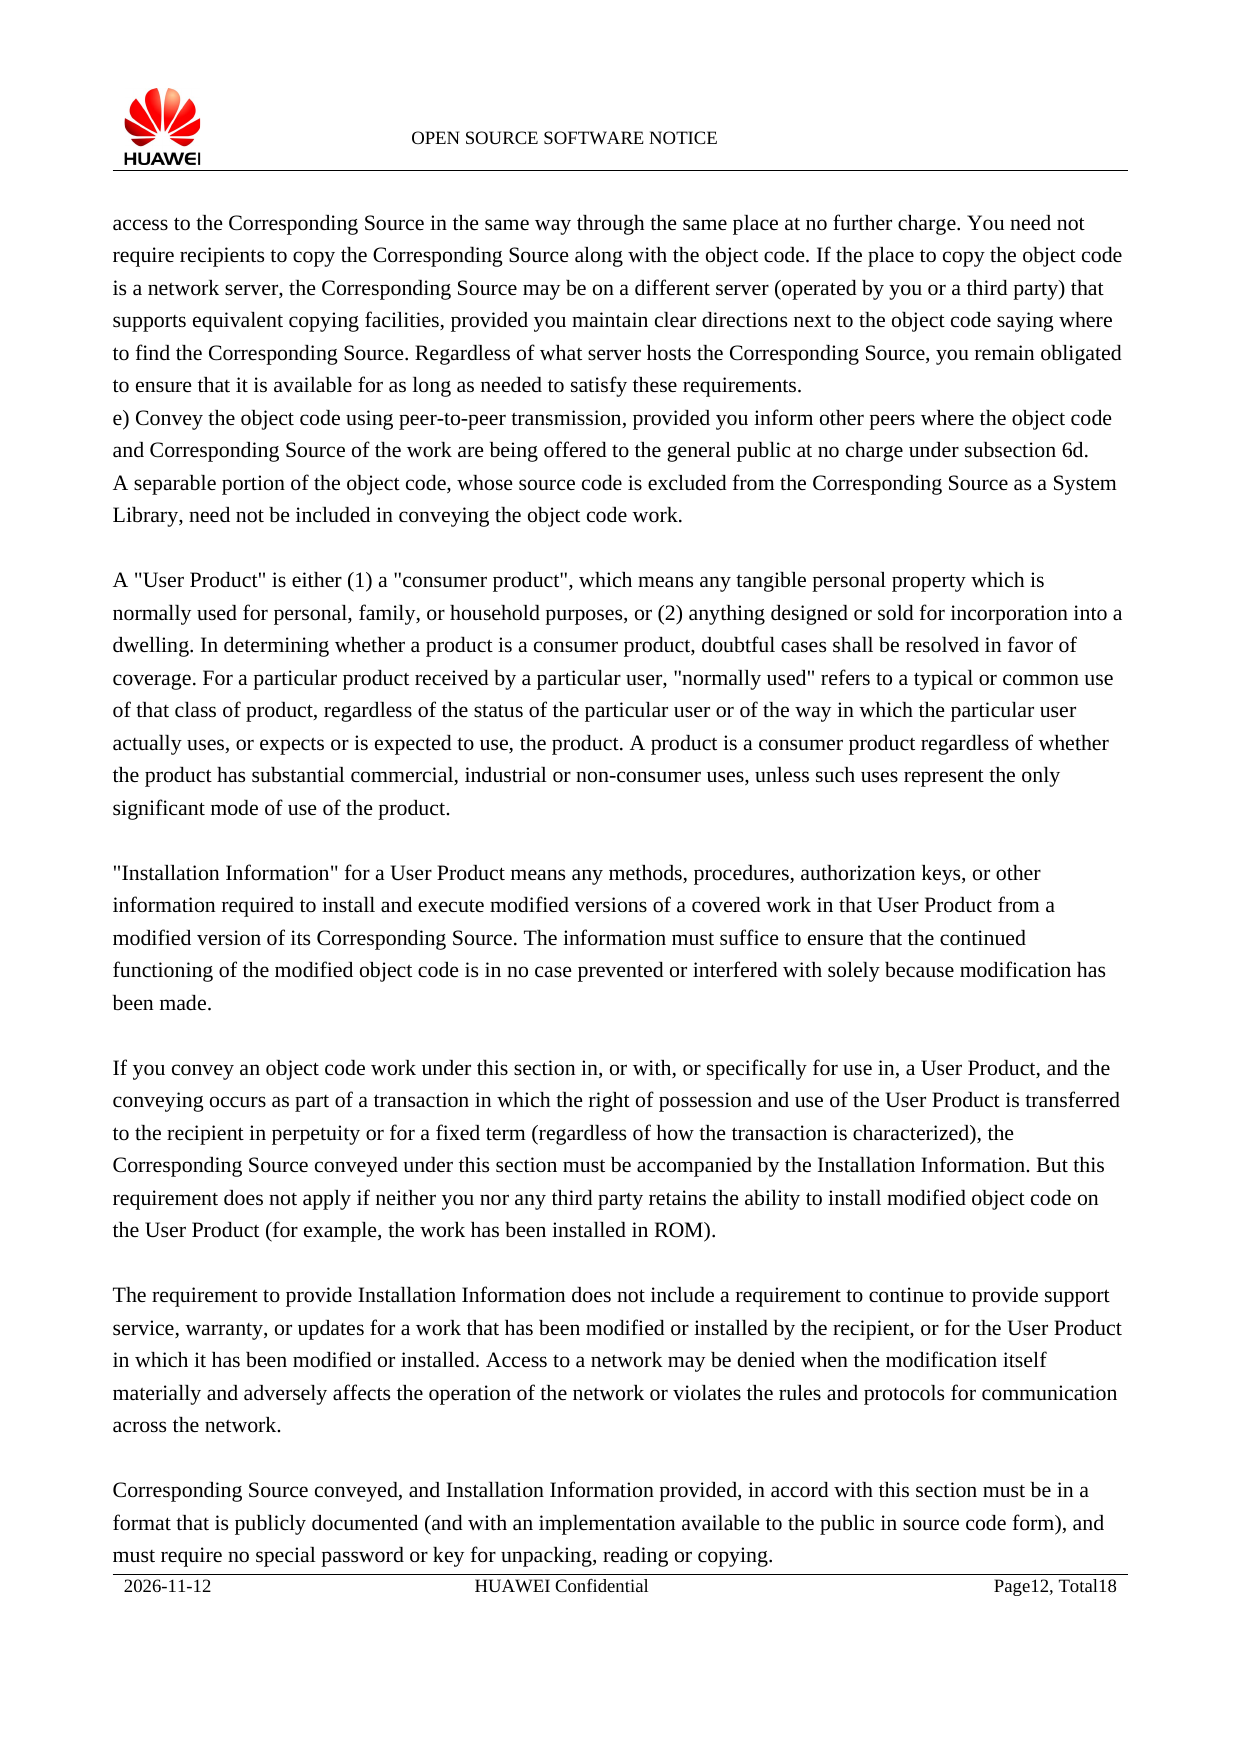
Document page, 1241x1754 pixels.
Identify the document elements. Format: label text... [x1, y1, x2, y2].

text Corresponding Source conveyed, and Installation Information provided, in accord with this section must be in a format that is publicly documented (and with an implementation available to the public in source code form), and must require no special password or key for unpacking, reading or copying. [112, 1474, 1128, 1571]
text A "User Product" is either (1) a "consumer product", which means any tangible personal property which is normally used for personal, family, or household purposes, or (2) anything designed or sold for incorporation into a dwelling. In determining whether a product is a consumer product, doubtful cases shall be resolved in favor of coverage. For a particular product received by a particular user, "normally used" refers to a typical or common use of that class of product, regardless of the status of the particular user or of the way in which the particular user actually uses, or expects or is expected to use, the product. A product is a consumer product regardless of whether the product has substantial commercial, industrial or non-consumer uses, unless such uses represent the only significant mode of use of the product. [112, 564, 1128, 824]
text e) Convey the object code using peer-to-peer transmission, provided you inform other peers where the object code and Corresponding Source of the work are being offered to the general public at no charge under subsection 6d. [112, 401, 1128, 466]
picture [124, 88, 201, 165]
text "Installation Information" for a User Product means any methods, procedures, authorization keys, or other information required to install and execute modified versions of a covered work in that User Product from a modified version of its Corresponding Source. The information must suffice to ensure that the continued functioning of the modified object code is in no case prevented or interfered with solely because modification has been made. [112, 856, 1128, 1019]
text The requirement to provide Installation Information does not include a requirement to continue to provide support service, warranty, or updates for a work that has been modified or installed by the recipient, or for the User Product in which it has been modified or installed. Access to a network may be denied when the modification itself materially and adversely affects the operation of the network or violates the rules and protocols for communication across the network. [112, 1279, 1128, 1441]
text If you convey an object code work under this section in, or with, or specifically for use in, a User Product, and the conveying occurs as part of a transaction in which the right of possession and use of the User Product is transferred to the recipient in perpetuity or for a fixed term (regardless of how the transaction is characterized), the Corresponding Source conveyed under this section must be accompanied by the Installation Information. But this requirement does not apply if neither you nor any third party retains the ability to install modified object code on the User Product (for example, the work has been installed in ROM). [112, 1051, 1128, 1246]
text A separable portion of the object code, whose source code is excluded from the Corresponding Source as a System Library, need not be included in conveying the object code work. [112, 466, 1128, 531]
